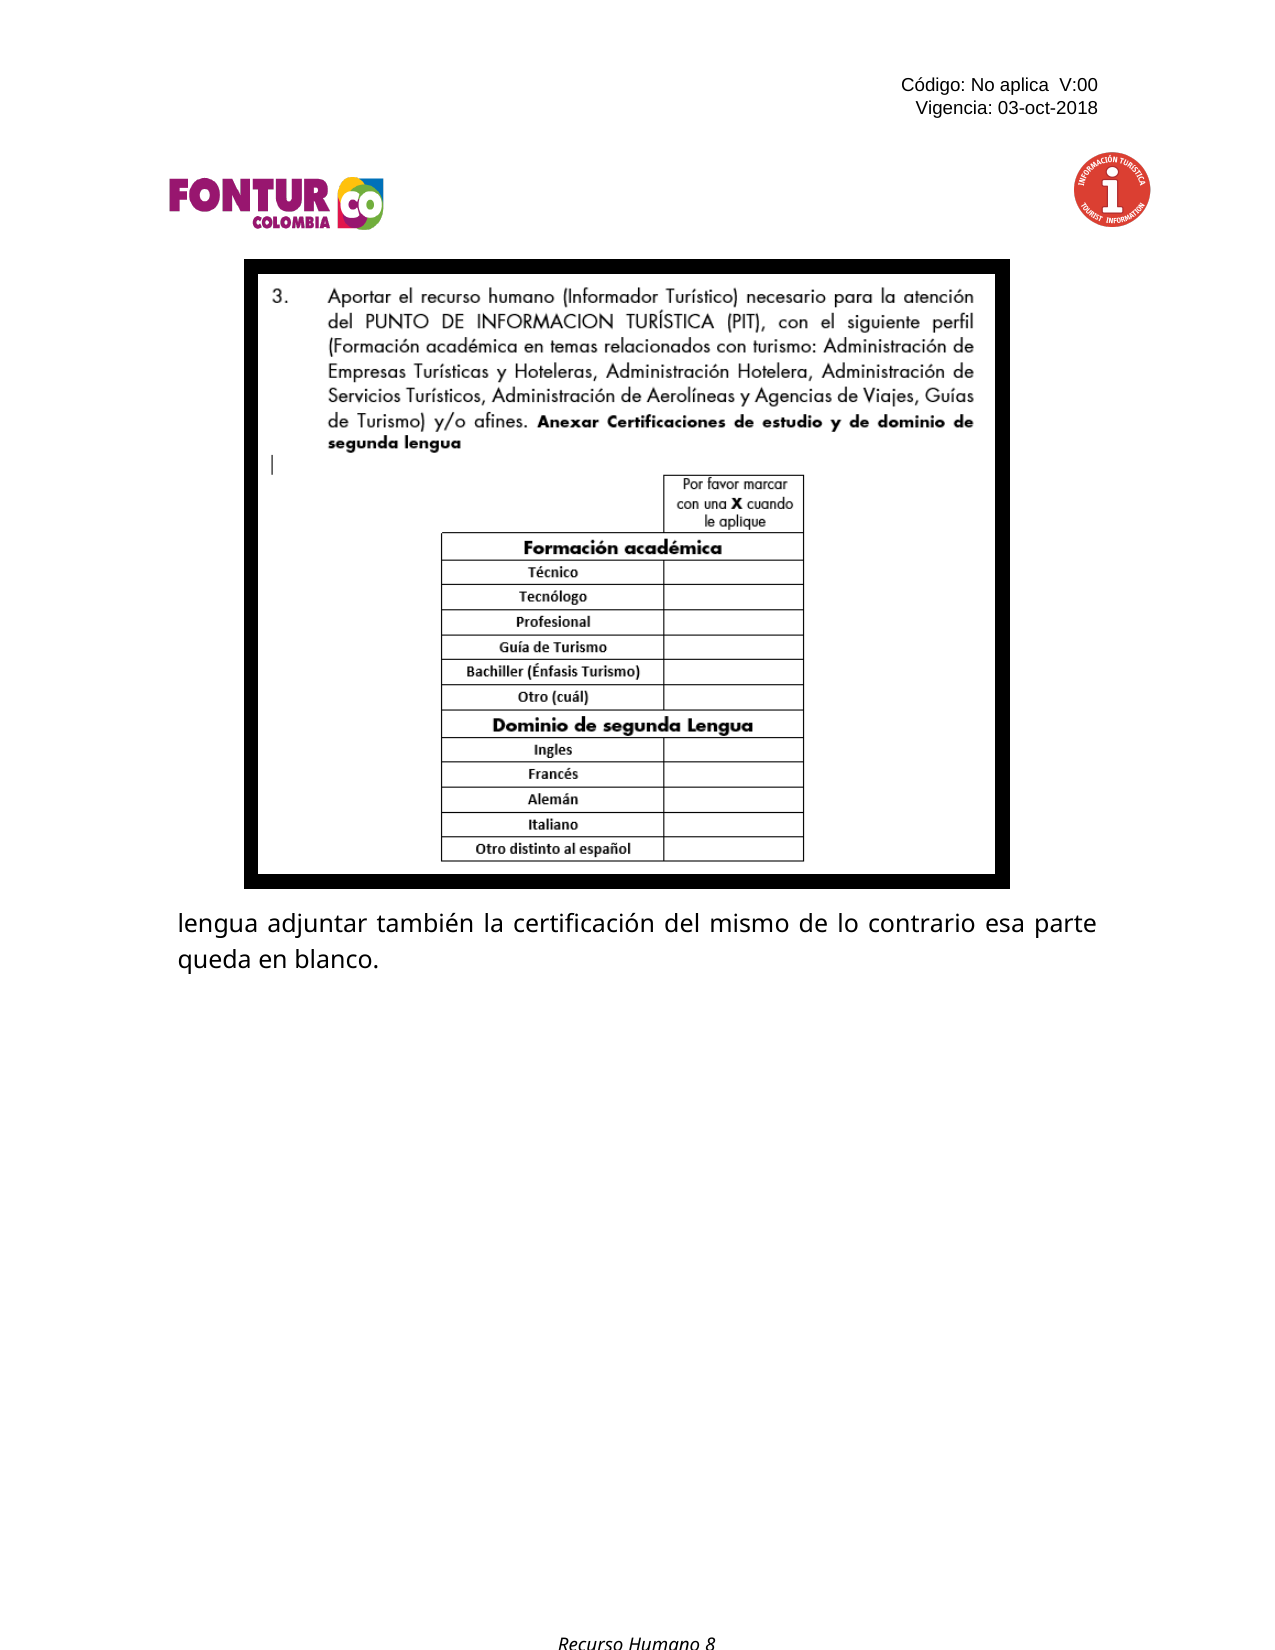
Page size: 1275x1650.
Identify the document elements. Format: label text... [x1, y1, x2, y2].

picture [1068, 149, 1153, 228]
picture [167, 174, 385, 231]
picture [258, 274, 995, 874]
